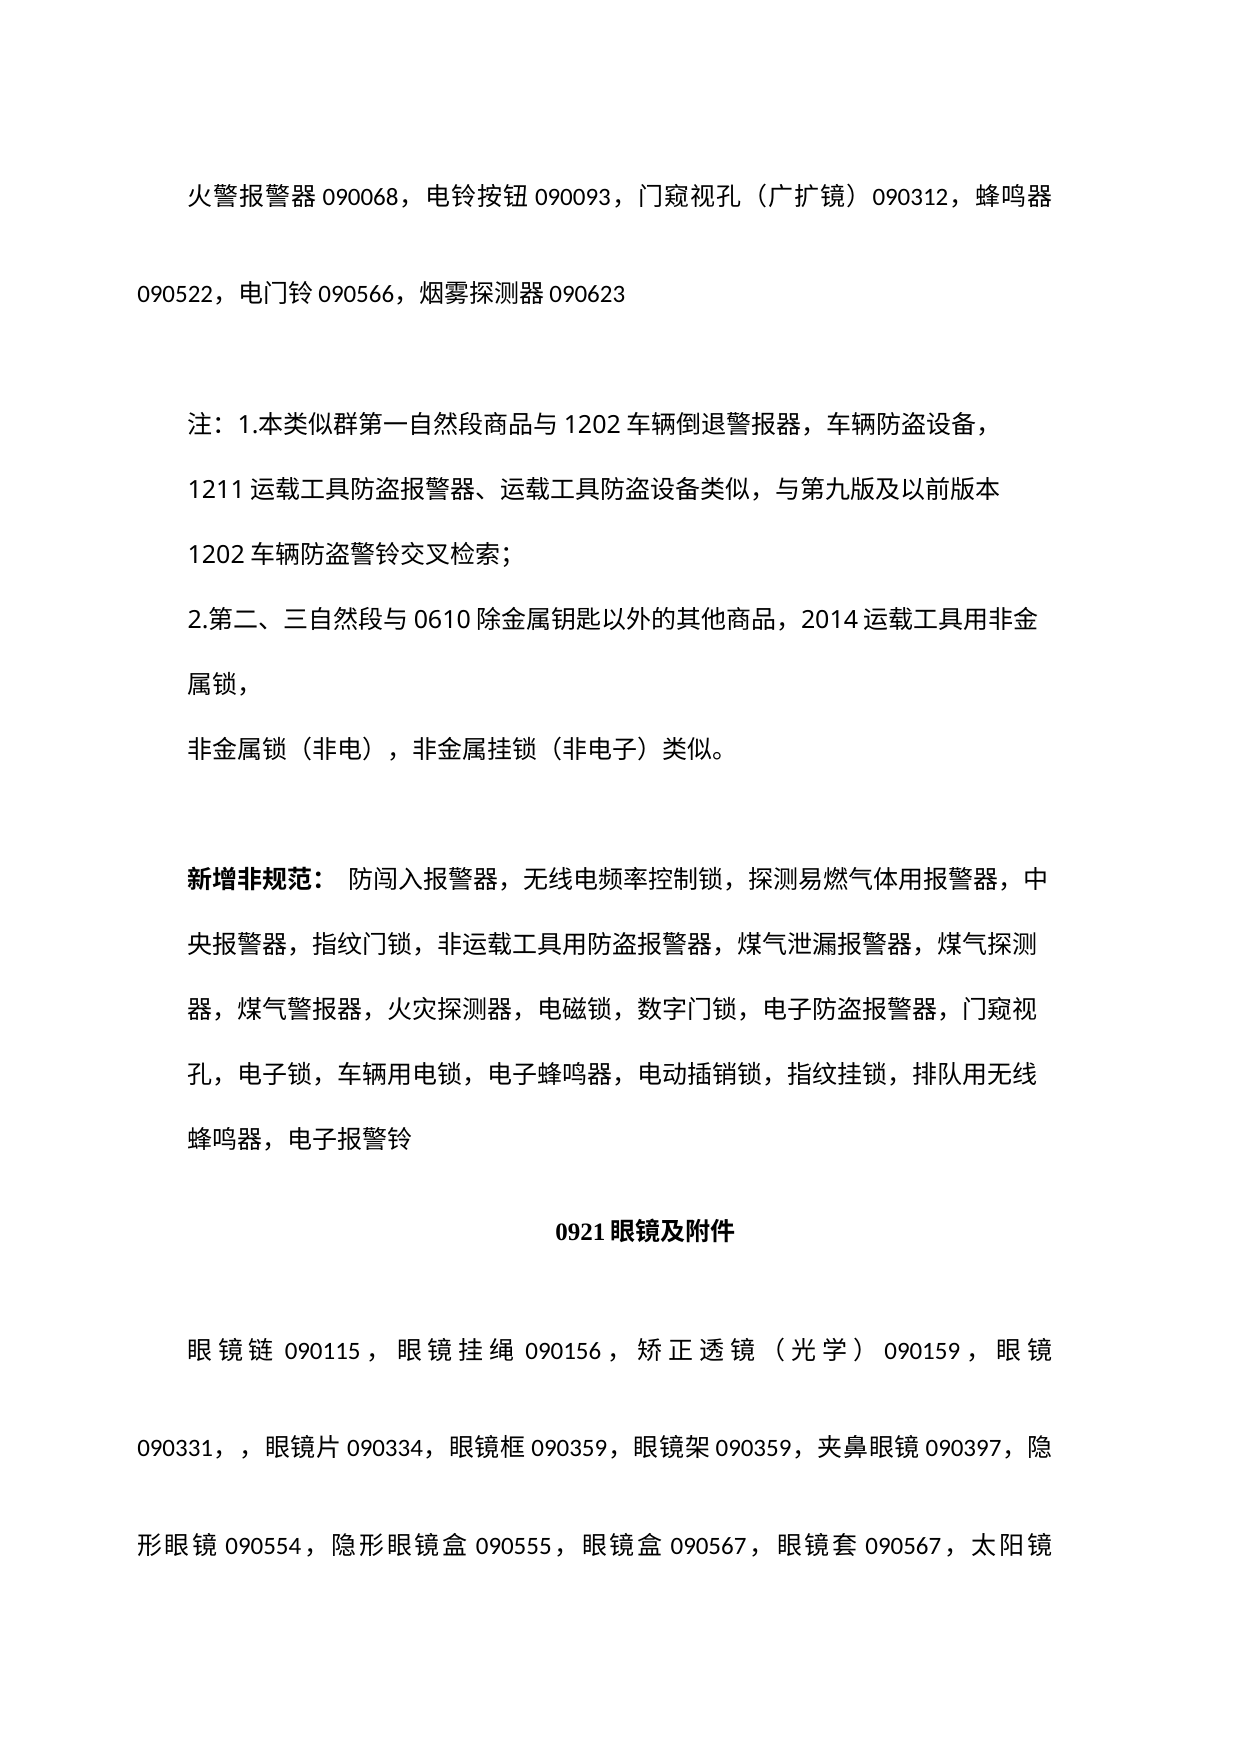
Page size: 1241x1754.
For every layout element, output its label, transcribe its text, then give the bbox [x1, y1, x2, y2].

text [137, 1316, 1053, 1576]
text 2.第二、三自然段与0610除金属钥匙以外的其他商品，2014运载工具用非金属锁， [187, 585, 1053, 715]
subtitle 0921眼镜及附件 [187, 1197, 1053, 1262]
text 注：1.本类似群第一自然段商品与1202车辆倒退警报器，车辆防盗设备，1211运载工具防盗报警器、运载工具防盗设备类似，与第九版及以前版本1202车辆防盗警铃交叉检索； [187, 390, 1053, 585]
text 火警报警器090068，电铃按钮090093，门窥视孔（广扩镜）090312，蜂鸣器090522，电门铃090566，烟雾探测器090623 [137, 162, 1053, 324]
text 新增非规范： 防闯入报警器，无线电频率控制锁，探测易燃气体用报警器，中央报警器，指纹门锁，非运载工具用防盗报警器，煤气泄漏报警器，煤气探测器，煤气警报器，火灾探测器，电磁锁，数字门锁，电子防盗报警器，门窥视孔，电子锁，车辆用电锁，电子蜂鸣器，电动插销锁，指纹挂锁，排队用无线蜂鸣器，电子报警铃 [187, 845, 1053, 1170]
text 非金属锁（非电），非金属挂锁（非电子）类似。 [187, 715, 1053, 780]
